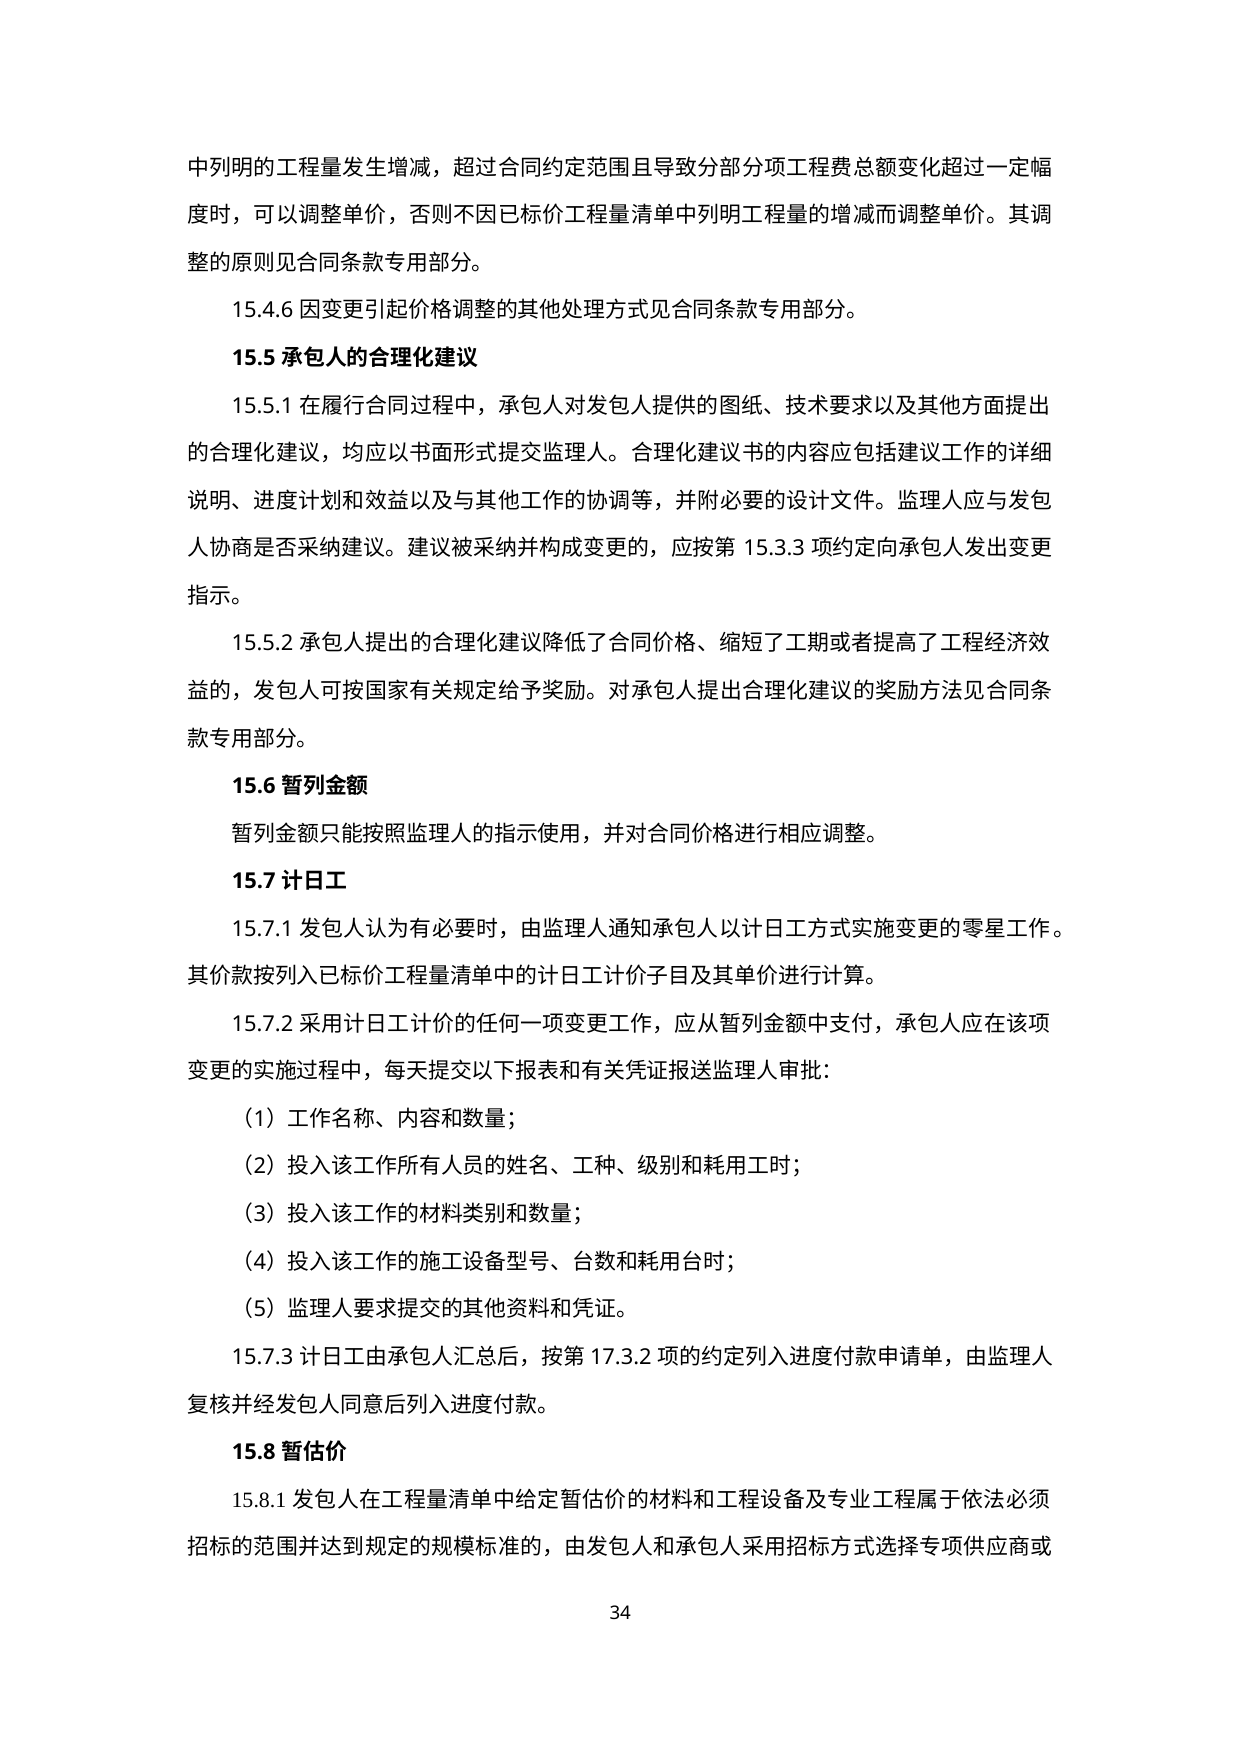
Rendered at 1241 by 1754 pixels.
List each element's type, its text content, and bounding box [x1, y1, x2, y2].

text 15.5.1 在履行合同过程中，承包人对发包人提供的图纸、技术要求以及其他方面提出的合理化建议，均应以书面形式提交监理人。合理化建议书的内容应包括建议工作的详细说明、进度计划和效益以及与其他工作的协调等，并附必要的设计文件。监理人应与发包人协商是否采纳建议。建议被采纳并构成变更的，应按第 15.3.3 项约定向承包人发出变更指示。 [187, 388, 1053, 609]
text 15.7.3 计日工由承包人汇总后，按第 17.3.2 项的约定列入进度付款申请单，由监理人复核并经发包人同意后列入进度付款。 [187, 1339, 1053, 1418]
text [187, 150, 1053, 277]
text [187, 1482, 1053, 1561]
text （4）投入该工作的施工设备型号、台数和耗用台时； [187, 1244, 1053, 1276]
text （1）工作名称、内容和数量； [187, 1101, 1053, 1133]
text 15.7.1 发包人认为有必要时，由监理人通知承包人以计日工方式实施变更的零星工作。其价款按列入已标价工程量清单中的计日工计价子目及其单价进行计算。 [187, 911, 1053, 990]
text 15.4.6 因变更引起价格调整的其他处理方式见合同条款专用部分。 [187, 292, 1053, 324]
text 15.6 暂列金额 [187, 768, 1053, 800]
text 15.5 承包人的合理化建议 [187, 340, 1053, 372]
text 15.8 暂估价 [187, 1434, 1053, 1466]
text 15.5.2 承包人提出的合理化建议降低了合同价格、缩短了工期或者提高了工程经济效益的，发包人可按国家有关规定给予奖励。对承包人提出合理化建议的奖励方法见合同条款专用部分。 [187, 625, 1053, 752]
text （5）监理人要求提交的其他资料和凭证。 [187, 1291, 1053, 1323]
text 暂列金额只能按照监理人的指示使用，并对合同价格进行相应调整。 [187, 816, 1053, 847]
text （2）投入该工作所有人员的姓名、工种、级别和耗用工时； [187, 1148, 1053, 1180]
text 15.7.2 采用计日工计价的任何一项变更工作，应从暂列金额中支付，承包人应在该项变更的实施过程中，每天提交以下报表和有关凭证报送监理人审批： [187, 1006, 1053, 1085]
text （3）投入该工作的材料类别和数量； [187, 1196, 1053, 1228]
text 15.7 计日工 [187, 863, 1053, 895]
